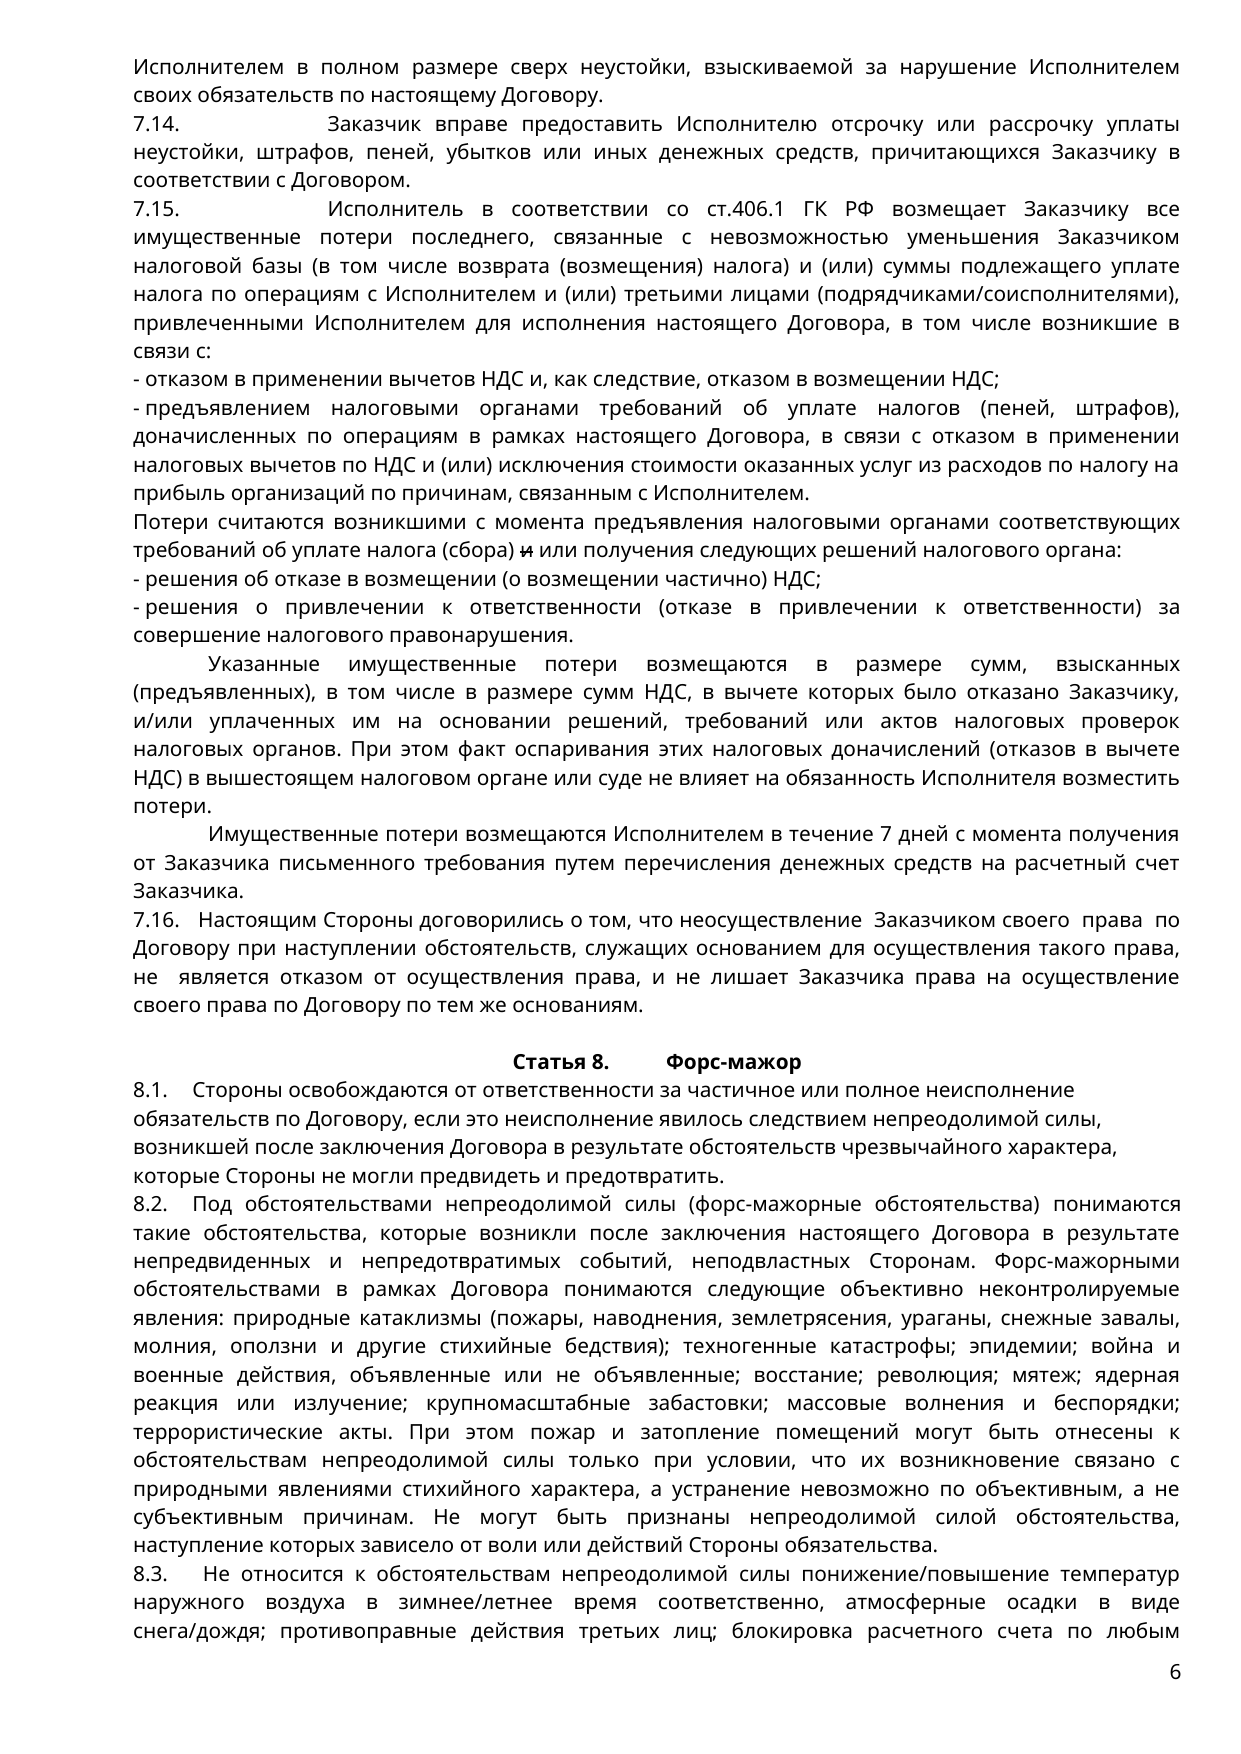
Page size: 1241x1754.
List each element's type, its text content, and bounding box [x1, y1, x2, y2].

list - решения об отказе в возмещении (о возмещении частично) НДС; [133, 564, 1181, 592]
list Заказчик вправе предоставить Исполнителю отсрочку или рассрочку уплаты неустойки, штрафов, пеней, убытков или иных денежных средств, причитающихся Заказчику в соответствии с Договором. [133, 109, 1181, 194]
list Стороны освобождаются от ответственности за частичное или полное неисполнение обязательств по Договору, если это неисполнение явилось следствием непреодолимой силы, возникшей после заключения Договора в результате обстоятельств чрезвычайного характера, которые Стороны не могли предвидеть и предотвратить. [133, 1076, 1181, 1189]
list - решения о привлечении к ответственности (отказе в привлечении к ответственности) за совершение налогового правонарушения. [133, 592, 1181, 649]
list - предъявлением налоговыми органами требований об уплате налогов (пеней, штрафов), доначисленных по операциям в рамках настоящего Договора, в связи с отказом в применении налоговых вычетов по НДС и (или) исключения стоимости оказанных услуг из расходов по налогу на прибыль организаций по причинам, связанным с Исполнителем. [133, 393, 1181, 507]
list Исполнитель в соответствии со ст.406.1 ГК РФ возмещает Заказчику все имущественные потери последнего, связанные с невозможностью уменьшения Заказчиком налоговой базы (в том числе возврата (возмещения) налога) и (или) суммы подлежащего уплате налога по операциям с Исполнителем и (или) третьими лицами (подрядчиками/соисполнителями), привлеченными Исполнителем для исполнения настоящего Договора, в том числе возникшие в связи с: [133, 194, 1181, 364]
list Под обстоятельствами непреодолимой силы (форс-мажорные обстоятельства) понимаются такие обстоятельства, которые возникли после заключения настоящего Договора в результате непредвиденных и непредотвратимых событий, неподвластных Сторонам. Форс-мажорными обстоятельствами в рамках Договора понимаются следующие объективно неконтролируемые явления: природные катаклизмы (пожары, наводнения, землетрясения, ураганы, снежные завалы, молния, оползни и другие стихийные бедствия); техногенные катастрофы; эпидемии; война и военные действия, объявленные или не объявленные; восстание; революция; мятеж; ядерная реакция или излучение; крупномасштабные забастовки; массовые волнения и беспорядки; террористические акты. При этом пожар и затопление помещений могут быть отнесены к обстоятельствам непреодолимой силы только при условии, что их возникновение связано с природными явлениями стихийного характера, а устранение невозможно по объективным, а не субъективным причинам. Не могут быть признаны непреодолимой силой обстоятельства, наступление которых зависело от воли или действий Стороны обязательства. [133, 1189, 1181, 1559]
list Потери считаются возникшими с момента предъявления налоговыми органами соответствующих требований об уплате налога (сбора) и или получения следующих решений налогового органа: [133, 507, 1181, 564]
list Настоящим Стороны договорились о том, что неосуществление Заказчиком своего права по Договору при наступлении обстоятельств, служащих основанием для осуществления такого права, не является отказом от осуществления права, и не лишает Заказчика права на осуществление своего права по Договору по тем же основаниям. [133, 905, 1181, 1019]
list Имущественные потери возмещаются Исполнителем в течение 7 дней с момента получения от Заказчика письменного требования путем перечисления денежных средств на расчетный счет Заказчика. [133, 819, 1181, 905]
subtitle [133, 1559, 1181, 1644]
subtitle Форс-мажор [133, 1047, 1181, 1076]
list - отказом в применении вычетов НДС и, как следствие, отказом в возмещении НДС; [133, 364, 1181, 393]
list Указанные имущественные потери возмещаются в размере сумм, взысканных (предъявленных), в том числе в размере сумм НДС, в вычете которых было отказано Заказчику, и/или уплаченных им на основании решений, требований или актов налоговых проверок налоговых органов. При этом факт оспаривания этих налоговых доначислений (отказов в вычете НДС) в вышестоящем налоговом органе или суде не влияет на обязанность Исполнителя возместить потери. [133, 649, 1181, 819]
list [133, 52, 1181, 109]
